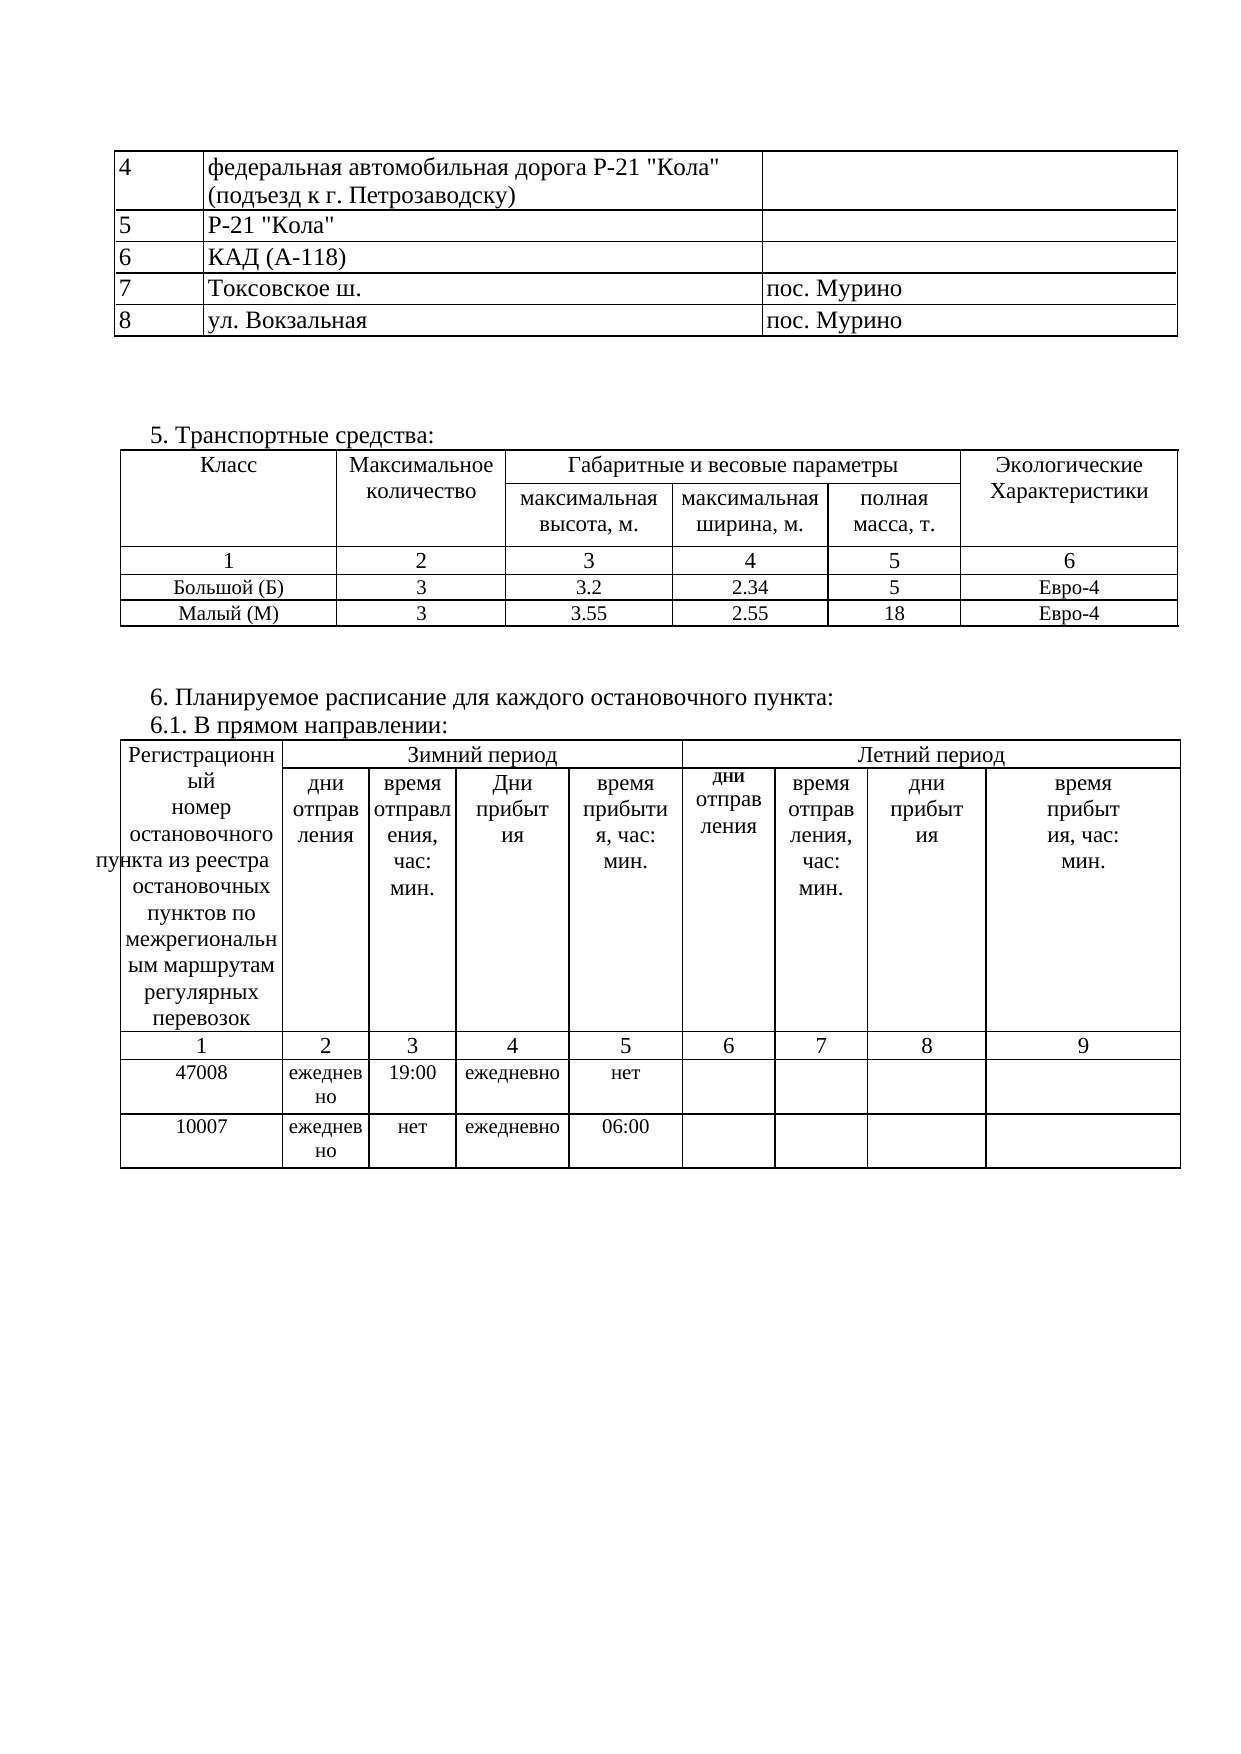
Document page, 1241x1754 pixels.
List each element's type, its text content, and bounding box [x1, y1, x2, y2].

table_cell максимальная высота, м. [506, 484, 672, 546]
table_cell 2 [337, 547, 505, 574]
table_cell полная масса, т. [829, 484, 960, 546]
table_cell 7 [115, 273, 203, 303]
table_cell 8 [115, 305, 203, 335]
table_header Регистрационный номер остановочного пункта из реестра остановочных пунктов по межрегиональным маршрутам регулярных перевозок [121, 741, 282, 1031]
table_cell ежедневно [283, 1115, 368, 1167]
table_cell ежедневно [457, 1060, 568, 1113]
table_cell время прибыт ия, час: мин. [987, 769, 1180, 1031]
table_cell Дни прибыт ия [457, 769, 568, 1031]
table_cell Токсовское ш. [204, 274, 762, 303]
table_cell 6 [683, 1032, 774, 1058]
table_cell КАД (А-118) [204, 242, 762, 272]
table_cell ДНИ отправ ления [683, 769, 774, 1031]
table_cell [683, 1060, 774, 1113]
table_cell 4 [457, 1032, 568, 1058]
table_cell 5 [829, 575, 960, 599]
table_cell 3 [506, 547, 672, 574]
table_cell 3.2 [506, 575, 672, 599]
table_cell [763, 209, 1177, 241]
table_cell 1 [121, 1032, 282, 1058]
table_cell 5 [115, 210, 203, 241]
table_cell [987, 1060, 1180, 1113]
table_cell максимальная ширина, м. [673, 484, 827, 546]
table_cell нет [570, 1060, 682, 1113]
table_cell 4 [115, 152, 203, 209]
table_header Максимальное количество [337, 451, 505, 546]
table_cell Р-21 "Кола" [204, 211, 762, 241]
table_cell нет [370, 1115, 455, 1167]
table_cell Малый (М) [121, 601, 336, 625]
table_cell 3 [370, 1032, 455, 1058]
table_cell 1 [121, 547, 336, 574]
table_header Класс [121, 451, 336, 546]
table_cell 06:00 [570, 1115, 682, 1167]
table_cell 6 [115, 242, 203, 272]
text 6.1. В прямом направлении: [150, 710, 1090, 739]
table_cell пос. Мурино [763, 272, 1177, 303]
table_cell [683, 1115, 774, 1167]
table_cell 4 [673, 547, 827, 574]
table_cell 7 [776, 1032, 867, 1058]
table_cell Евро-4 [961, 601, 1177, 625]
table_cell 3 [337, 575, 505, 599]
text 5. Транспортные средства: [150, 420, 1090, 449]
table_cell 18 [829, 601, 960, 625]
table_header Экологические Характеристики [961, 451, 1177, 546]
table_cell ул. Вокзальная [204, 305, 762, 335]
table_cell 10007 [121, 1115, 282, 1167]
table_cell [868, 1115, 985, 1167]
table_cell [776, 1060, 867, 1113]
table_cell 8 [868, 1032, 985, 1058]
table_cell 5 [829, 547, 960, 574]
table_cell пос. Мурино [763, 304, 1177, 335]
table_header Зимний период [283, 741, 682, 767]
table_cell [763, 241, 1177, 272]
table_cell Большой (Б) [121, 575, 336, 599]
table_cell дни прибыт ия [868, 769, 985, 1031]
table_cell дни отправ ления [283, 769, 368, 1031]
table_cell 2.55 [673, 601, 827, 625]
table_header Летний период [683, 741, 1180, 767]
text 6. Планируемое расписание для каждого остановочного пункта: [150, 682, 1090, 710]
table_cell время отправ ления, час: мин. [776, 769, 867, 1031]
table_cell [868, 1060, 985, 1113]
table_cell время отправл ения, час: мин. [370, 769, 455, 1031]
table_cell [763, 152, 1177, 209]
table_cell [776, 1115, 867, 1167]
table_cell 2.34 [673, 575, 827, 599]
table_cell 5 [570, 1032, 682, 1058]
table_cell 19:00 [370, 1060, 455, 1113]
table_cell федеральная автомобильная дорога Р-21 "Кола" (подъезд к г. Петрозаводску) [204, 152, 762, 209]
table_cell ежедневно [457, 1115, 568, 1167]
table_header Габаритные и весовые параметры [506, 451, 960, 482]
table_cell время прибыти я, час: мин. [570, 769, 682, 1031]
table_cell 6 [961, 547, 1177, 574]
table_cell Евро-4 [961, 575, 1177, 599]
table_cell 9 [987, 1032, 1180, 1058]
table_cell 2 [283, 1032, 368, 1058]
table_cell [987, 1115, 1180, 1167]
table_cell 3 [337, 601, 505, 625]
table_cell 47008 [121, 1060, 282, 1113]
table_cell ежедневно [283, 1060, 368, 1113]
table_cell 3.55 [506, 601, 672, 625]
